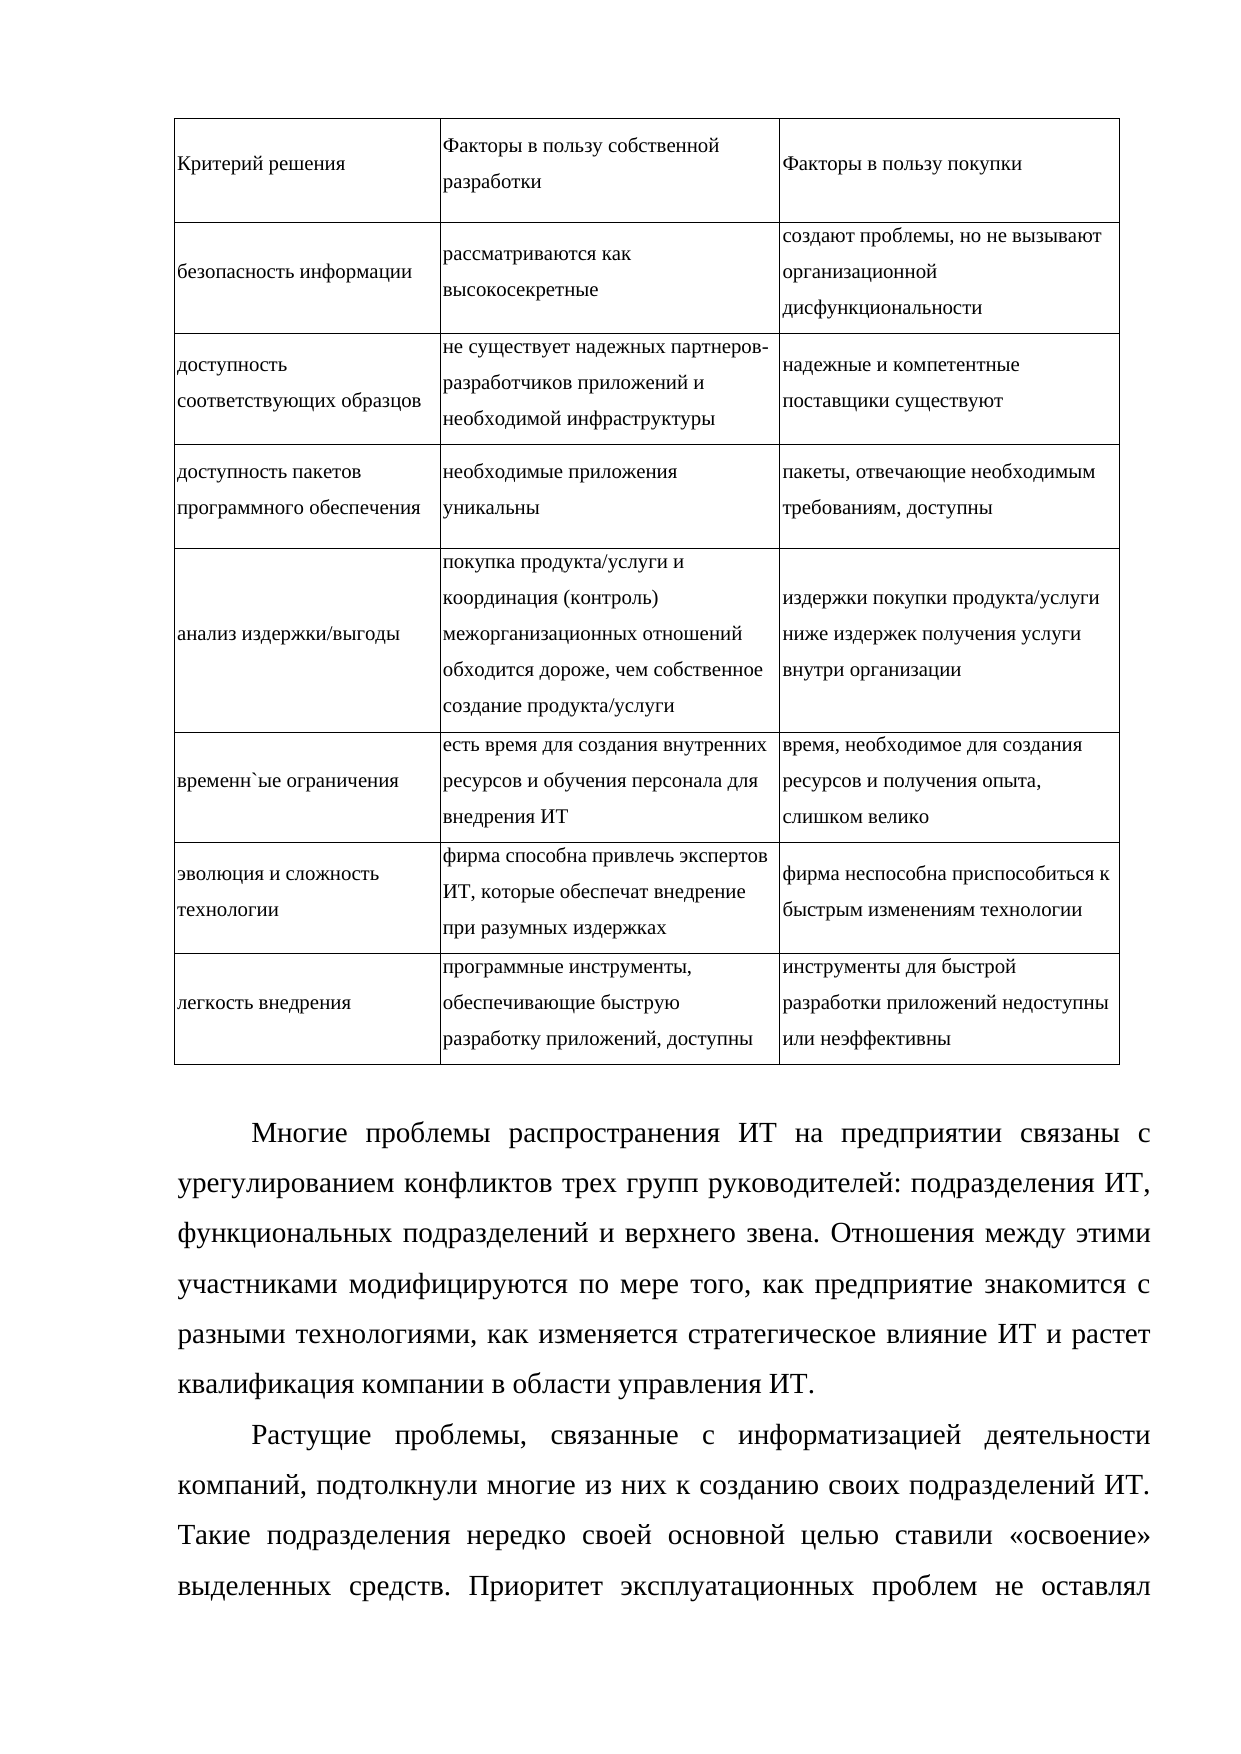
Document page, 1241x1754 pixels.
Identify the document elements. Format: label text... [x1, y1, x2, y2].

table_cell доступность пакетов программного обеспечения [175, 445, 440, 548]
table_cell надежные и компетентные поставщики существуют [780, 334, 1119, 444]
table_cell фирма способна привлечь экспертов ИТ, которые обеспечат внедрение при разумных издержках [441, 843, 779, 953]
table_header Факторы в пользу покупки [780, 119, 1119, 222]
table_cell доступность соответствующих образцов [175, 334, 440, 444]
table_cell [441, 223, 779, 333]
table_cell необходимые приложения уникальны [441, 445, 779, 548]
table_header Критерий решения [175, 119, 440, 222]
table_cell временн`ые ограничения [175, 733, 440, 842]
table_cell программные инструменты, обеспечивающие быструю разработку приложений, доступны [441, 954, 779, 1064]
text Многие проблемы распространения ИТ на предприятии связаны с урегулированием конфликтов трех групп руководителей: подразделения ИТ, функциональных подразделений и верхнего звена. Отношения между этими участниками модифицируются по мере того, как предприятие знакомится с разными технологиями, как изменяется стратегическое влияние ИТ и растет квалификация компании в области управления ИТ. [177, 1115, 1152, 1400]
table_cell время, необходимое для создания ресурсов и получения опыта, слишком велико [780, 733, 1119, 842]
table_cell фирма неспособна приспособиться к быстрым изменениям технологии [780, 843, 1119, 953]
table_cell анализ издержки/выгоды [175, 549, 440, 731]
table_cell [780, 223, 1119, 333]
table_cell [175, 223, 440, 333]
table_cell есть время для создания внутренних ресурсов и обучения персонала для внедрения ИТ [441, 733, 779, 842]
table_cell покупка продукта/услуги и координация (контроль) межорганизационных отношений обходится дороже, чем собственное создание продукта/услуги [441, 549, 779, 731]
table_cell не существует надежных партнеров-разработчиков приложений и необходимой инфраструктуры [441, 334, 779, 444]
table_cell издержки покупки продукта/услуги ниже издержек получения услуги внутри организации [780, 549, 1119, 731]
table_cell пакеты, отвечающие необходимым требованиям, доступны [780, 445, 1119, 548]
table_cell эволюция и сложность технологии [175, 843, 440, 953]
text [177, 1417, 1152, 1601]
table_header Факторы в пользу собственной разработки [441, 119, 779, 222]
table_cell инструменты для быстрой разработки приложений недоступны или неэффективны [780, 954, 1119, 1064]
table_cell легкость внедрения [175, 954, 440, 1064]
